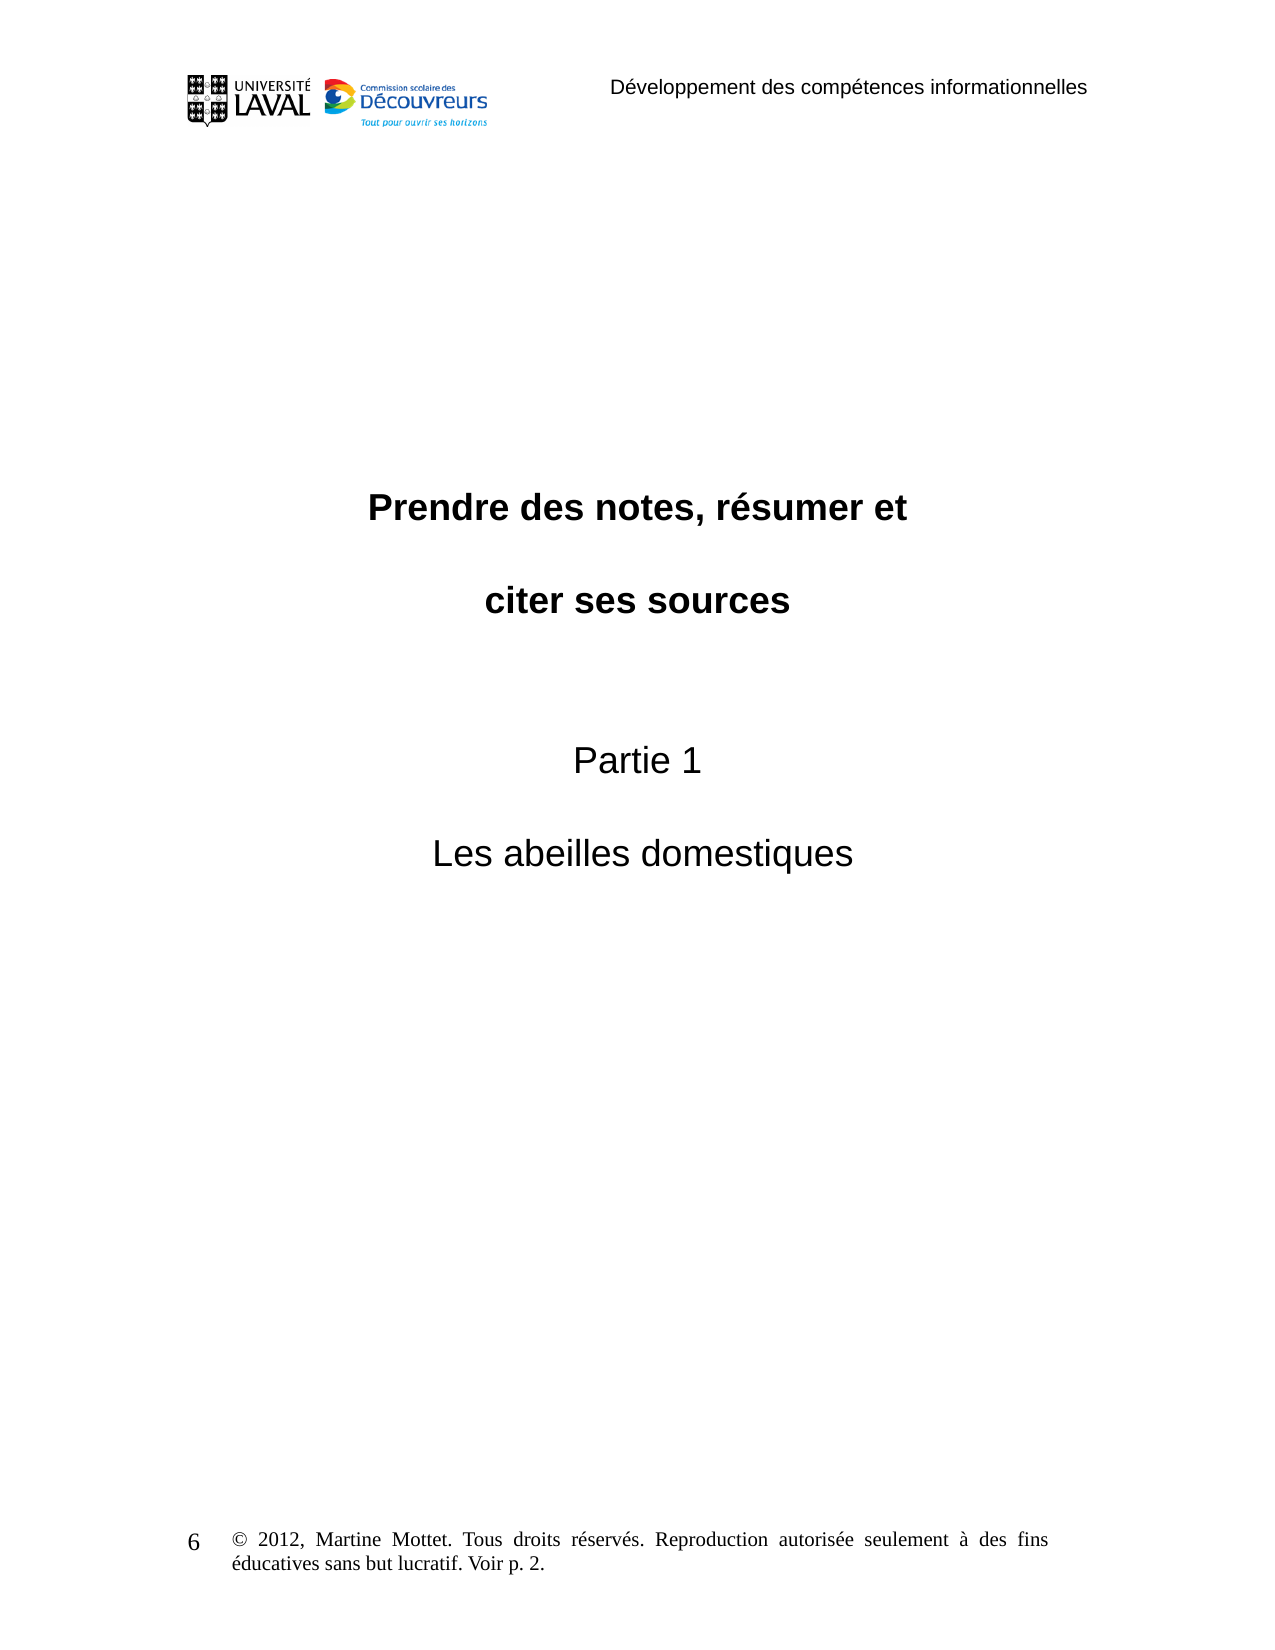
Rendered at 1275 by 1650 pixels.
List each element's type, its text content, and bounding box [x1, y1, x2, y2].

picture [324, 79, 487, 127]
subtitle Partie 1 [187, 738, 1088, 781]
subtitle Prendre des notes, résumer et [187, 486, 1088, 529]
picture [187, 75, 311, 127]
subtitle citer ses sources [187, 579, 1088, 622]
subtitle Les abeilles domestiques [187, 831, 1088, 874]
